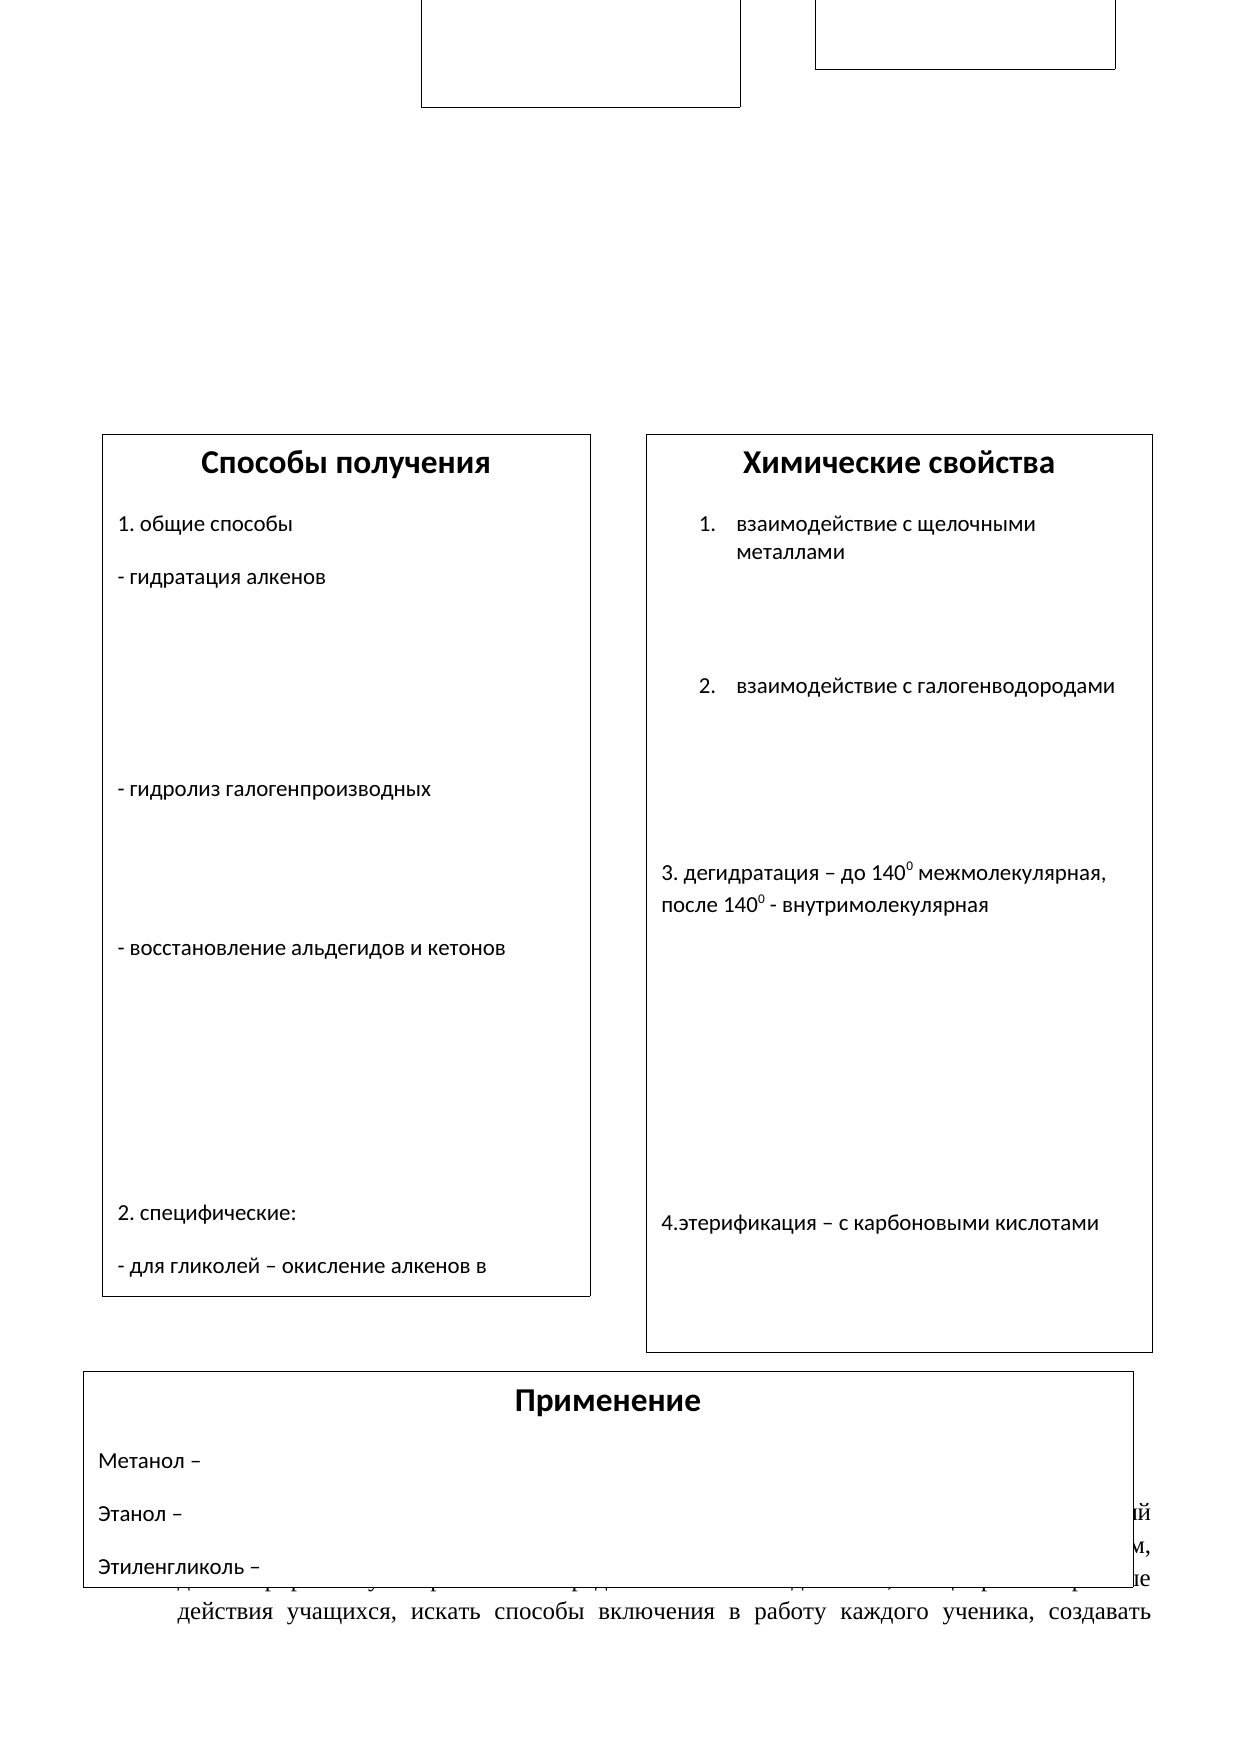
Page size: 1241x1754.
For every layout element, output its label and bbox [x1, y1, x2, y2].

text [177, 1497, 1152, 1624]
